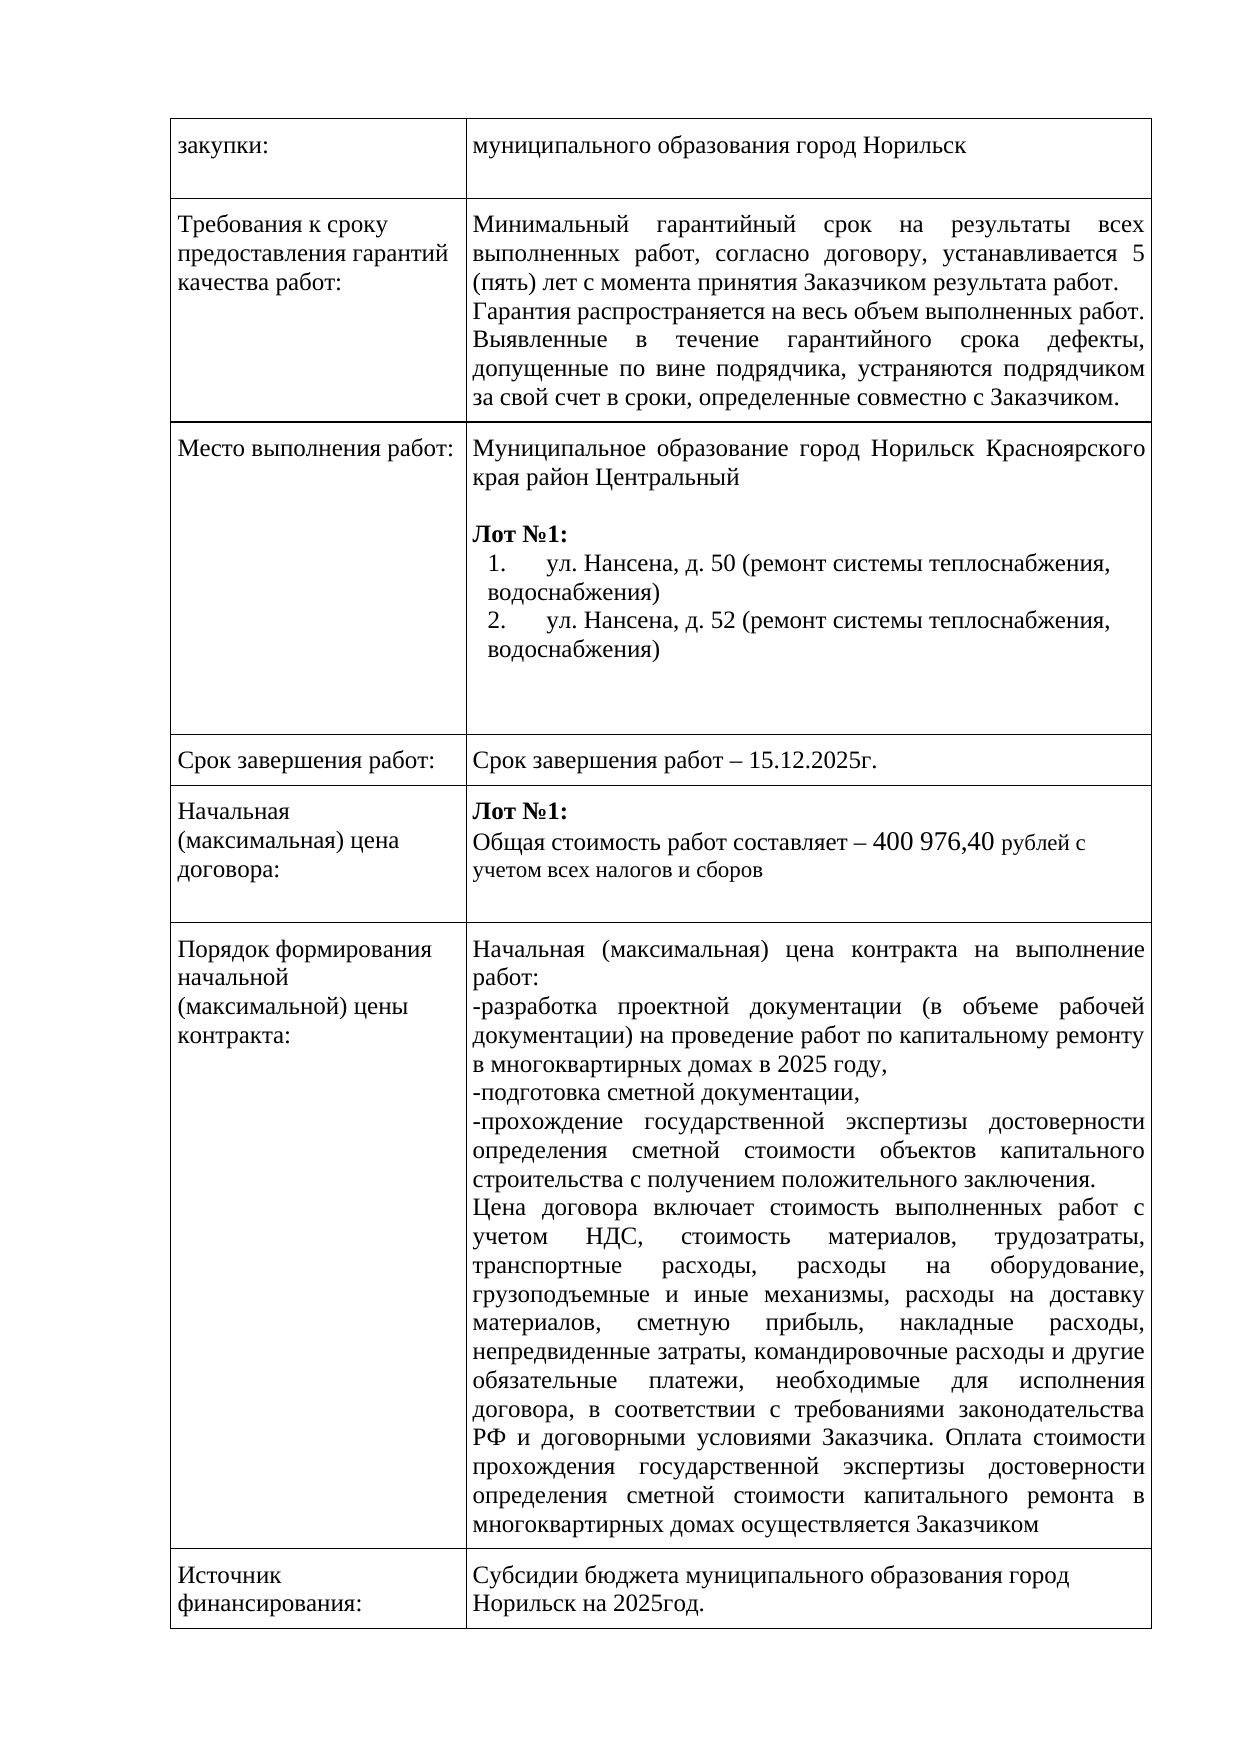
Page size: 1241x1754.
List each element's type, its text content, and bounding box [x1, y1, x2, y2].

table_cell Срок завершения работ: [171, 735, 466, 785]
table_cell Субсидии бюджета муниципального образования город Норильск на 2025год. [467, 1549, 1151, 1628]
table_cell Источник финансирования: [171, 1549, 466, 1628]
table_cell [171, 119, 466, 198]
table_cell Порядок формирования начальной (максимальной) цены контракта: [171, 923, 466, 1548]
table_cell Лот №1: Общая стоимость работ составляет – 400 976,40 рублей с учетом всех налогов и сборов [467, 786, 1151, 922]
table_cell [467, 119, 1151, 198]
table_cell Срок завершения работ – 15.12.2025г. [467, 735, 1151, 785]
table_cell Начальная (максимальная) цена контракта на выполнение работ: -разработка проектной документации (в объеме рабочей документации) на проведение работ по капитальному ремонту в многоквартирных домах в 2025 году, -подготовка сметной документации, -прохождение государственной экспертизы достоверности определения сметной стоимости объектов капитального строительства с получением положительного заключения. Цена договора включает стоимость выполненных работ с учетом НДС, стоимость материалов, трудозатраты, транспортные расходы, расходы на оборудование, грузоподъемные и иные механизмы, расходы на доставку материалов, сметную прибыль, накладные расходы, непредвиденные затраты, командировочные расходы и другие обязательные платежи, необходимые для исполнения договора, в соответствии с требованиями законодательства РФ и договорными условиями Заказчика. Оплата стоимости прохождения государственной экспертизы достоверности определения сметной стоимости капитального ремонта в многоквартирных домах осуществляется Заказчиком [467, 923, 1151, 1548]
table_cell Требования к сроку предоставления гарантий качества работ: [171, 199, 466, 421]
table_cell Муниципальное образование город Норильск Красноярского края район Центральный Лот №1: ул. Нансена, д. 50 (ремонт системы теплоснабжения, водоснабжения) ул. Нансена, д. 52 (ремонт системы теплоснабжения, водоснабжения) [467, 423, 1151, 734]
table_cell Минимальный гарантийный срок на результаты всех выполненных работ, согласно договору, устанавливается 5 (пять) лет с момента принятия Заказчиком результата работ. Гарантия распространяется на весь объем выполненных работ. Выявленные в течение гарантийного срока дефекты, допущенные по вине подрядчика, устраняются подрядчиком за свой счет в сроки, определенные совместно с Заказчиком. [467, 199, 1151, 421]
table_cell Начальная (максимальная) цена договора: [171, 786, 466, 922]
table_cell Место выполнения работ: [171, 423, 466, 734]
